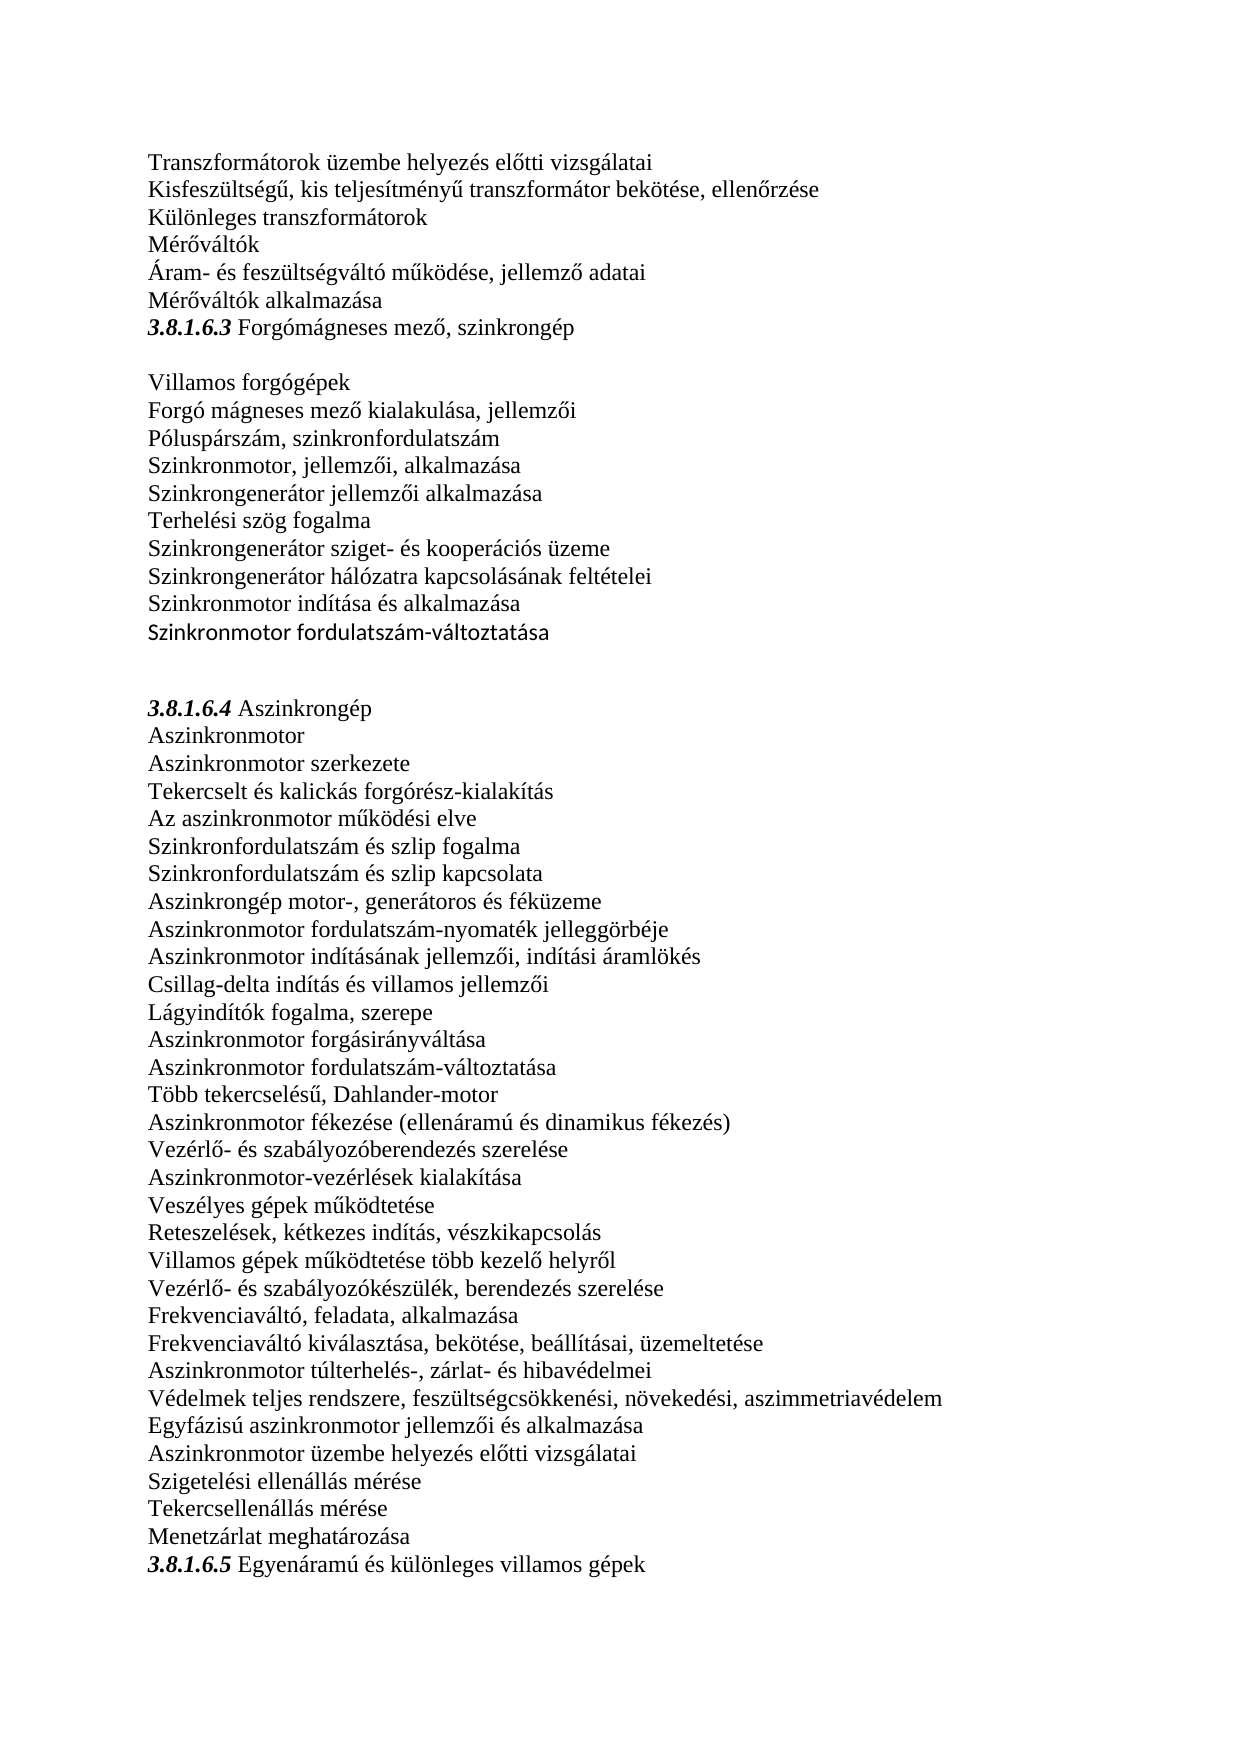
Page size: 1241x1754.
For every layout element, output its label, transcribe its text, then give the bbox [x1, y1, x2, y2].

text Tekercselt és kalickás forgórész-kialakítás [148, 777, 1093, 804]
text Vezérlő- és szabályozóberendezés szerelése [148, 1136, 1093, 1163]
text Aszinkronmotor szerkezete [148, 749, 1093, 777]
text Aszinkronmotor fékezése (ellenáramú és dinamikus fékezés) [148, 1108, 1093, 1136]
text Az aszinkronmotor működési elve [148, 804, 1093, 832]
text Veszélyes gépek működtetése [148, 1191, 1093, 1218]
text Aszinkronmotor forgásirányváltása [148, 1025, 1093, 1053]
text Szinkronfordulatszám és szlip kapcsolata [148, 859, 1093, 887]
text Póluspárszám, szinkronfordulatszám [148, 424, 1093, 451]
text Lágyindítók fogalma, szerepe [148, 997, 1093, 1025]
text Kisfeszültségű, kis teljesítményű transzformátor bekötése, ellenőrzése [148, 175, 1093, 203]
text Különleges transzformátorok [148, 203, 1093, 230]
text Szinkronmotor, jellemzői, alkalmazása [148, 451, 1093, 479]
text Több tekercselésű, Dahlander-motor [148, 1080, 1093, 1108]
text Csillag-delta indítás és villamos jellemzői [148, 970, 1093, 997]
text Mérőváltók alkalmazása [148, 286, 1093, 313]
text 3.8.1.6.5 Egyenáramú és különleges villamos gépek [148, 1549, 1093, 1577]
text 3.8.1.6.3 Forgómágneses mező, szinkrongép [148, 313, 1093, 341]
text Tekercsellenállás mérése [148, 1494, 1093, 1522]
text Villamos forgógépek [148, 368, 1093, 396]
text Forgó mágneses mező kialakulása, jellemzői [148, 396, 1093, 424]
text Vezérlő- és szabályozókészülék, berendezés szerelése [148, 1273, 1093, 1301]
text Áram- és feszültségváltó működése, jellemző adatai [148, 258, 1093, 286]
text Egyfázisú aszinkronmotor jellemzői és alkalmazása [148, 1412, 1093, 1439]
text Frekvenciaváltó kiválasztása, bekötése, beállításai, üzemeltetése [148, 1329, 1093, 1356]
text Szinkronmotor indítása és alkalmazása [148, 589, 1093, 617]
text Aszinkronmotor fordulatszám-nyomaték jelleggörbéje [148, 915, 1093, 942]
text Szigetelési ellenállás mérése [148, 1467, 1093, 1494]
text Terhelési szög fogalma [148, 506, 1093, 534]
text Mérőváltók [148, 230, 1093, 258]
text Szinkrongenerátor jellemzői alkalmazása [148, 479, 1093, 506]
text Transzformátorok üzembe helyezés előtti vizsgálatai [148, 148, 1093, 175]
text Szinkrongenerátor sziget- és kooperációs üzeme [148, 534, 1093, 562]
text Aszinkronmotor túlterhelés-, zárlat- és hibavédelmei [148, 1356, 1093, 1384]
text Villamos gépek működtetése több kezelő helyről [148, 1246, 1093, 1273]
text Frekvenciaváltó, feladata, alkalmazása [148, 1301, 1093, 1329]
text Szinkronmotor fordulatszám-változtatása [148, 617, 1093, 646]
text Szinkronfordulatszám és szlip fogalma [148, 832, 1093, 859]
text Aszinkronmotor indításának jellemzői, indítási áramlökés [148, 942, 1093, 970]
text Aszinkronmotor [148, 721, 1093, 749]
text Reteszelések, kétkezes indítás, vészkikapcsolás [148, 1218, 1093, 1246]
text Aszinkronmotor üzembe helyezés előtti vizsgálatai [148, 1439, 1093, 1467]
text Aszinkronmotor fordulatszám-változtatása [148, 1053, 1093, 1080]
text Szinkrongenerátor hálózatra kapcsolásának feltételei [148, 562, 1093, 589]
text Aszinkronmotor-vezérlések kialakítása [148, 1163, 1093, 1191]
text Védelmek teljes rendszere, feszültségcsökkenési, növekedési, aszimmetriavédelem [148, 1384, 1093, 1412]
text 3.8.1.6.4 Aszinkrongép [148, 694, 1093, 721]
text Menetzárlat meghatározása [148, 1522, 1093, 1549]
text Aszinkrongép motor-, generátoros és féküzeme [148, 887, 1093, 915]
